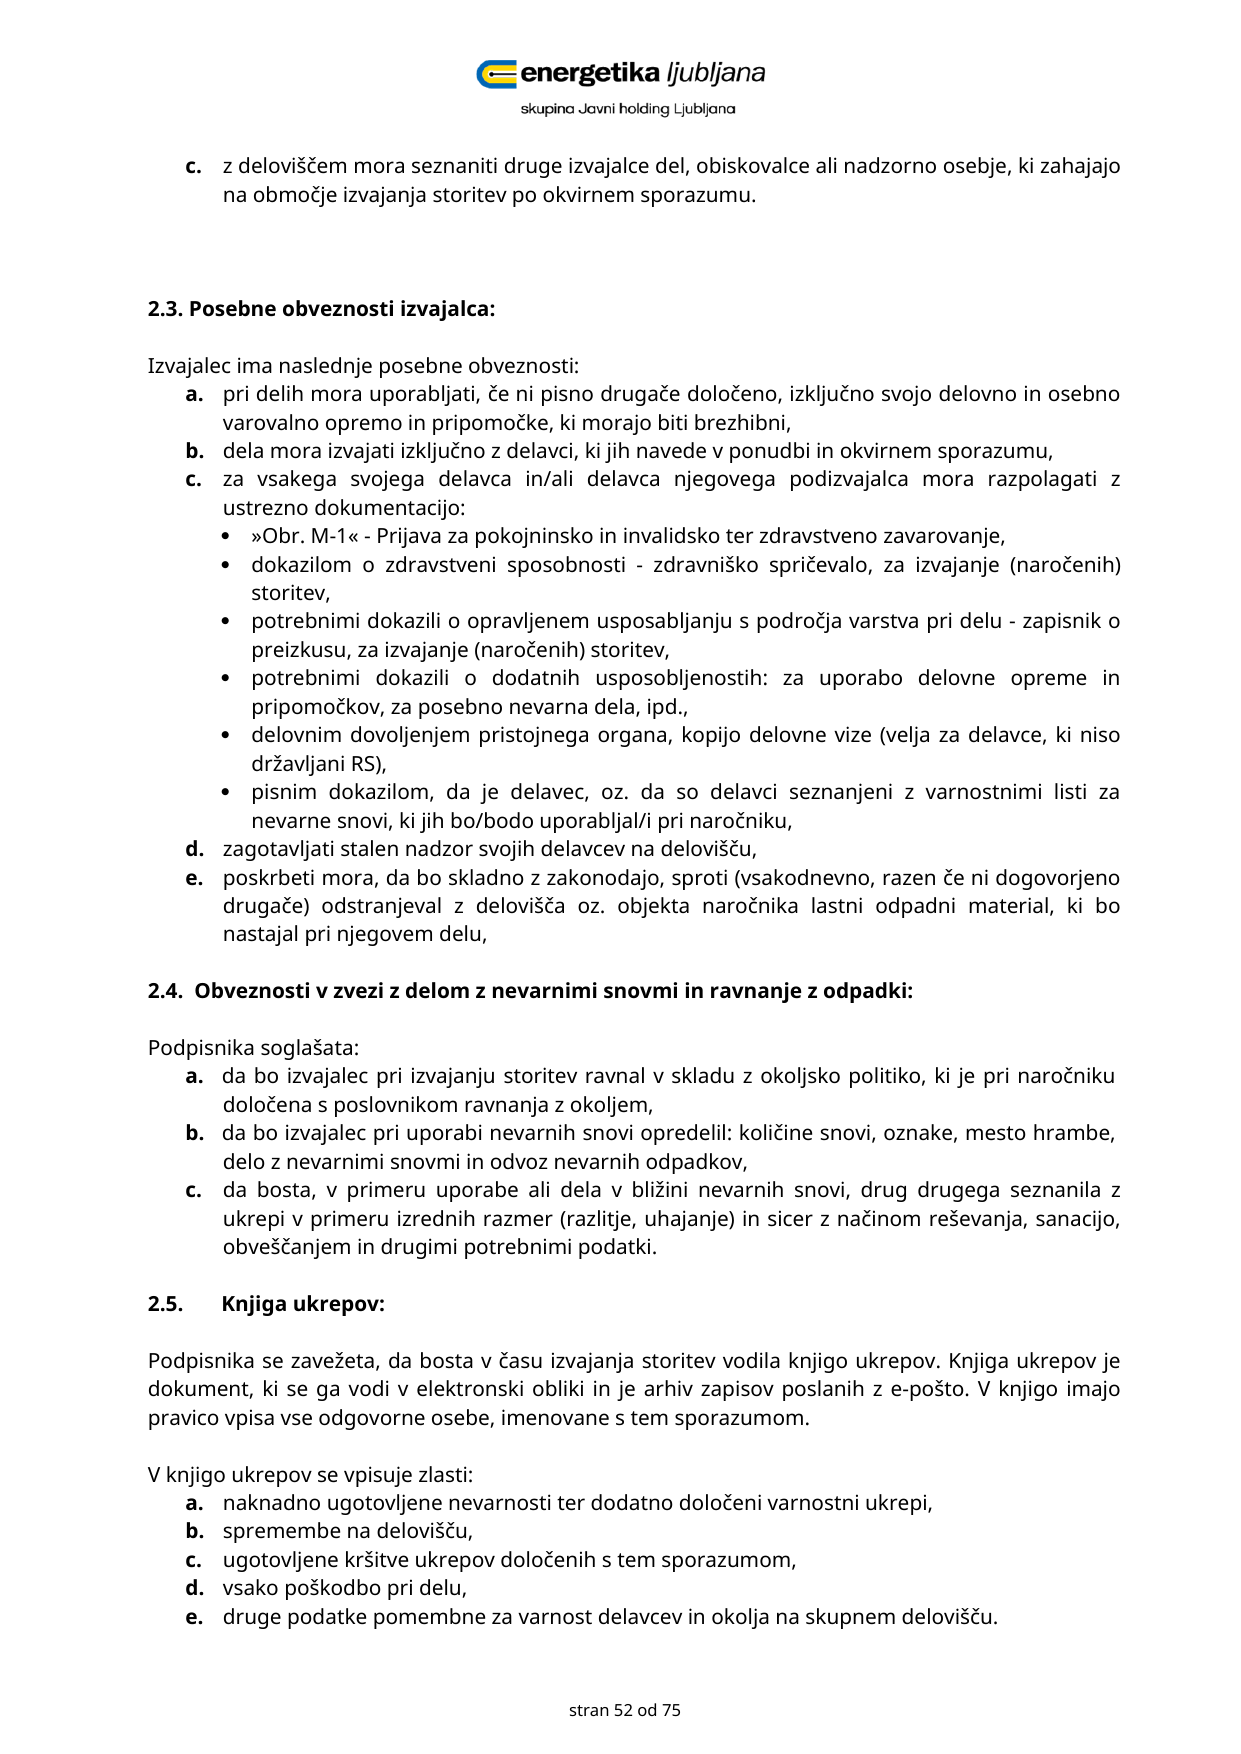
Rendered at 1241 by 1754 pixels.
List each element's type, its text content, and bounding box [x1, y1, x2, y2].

list dokazilom o zdravstveni sposobnosti - zdravniško spričevalo, za izvajanje (naročenih) storitev, [222, 550, 1122, 607]
text 2.3. Posebne obveznosti izvajalca: [148, 294, 1122, 322]
list naknadno ugotovljene nevarnosti ter dodatno določeni varnostni ukrepi, [185, 1488, 1122, 1517]
list poskrbeti mora, da bo skladno z zakonodajo, sproti (vsakodnevno, razen če ni dogovorjeno drugače) odstranjeval z delovišča oz. objekta naročnika lastni odpadni material, ki bo nastajal pri njegovem delu, [185, 863, 1122, 948]
list pri delih mora uporabljati, če ni pisno drugače določeno, izključno svojo delovno in osebno varovalno opremo in pripomočke, ki morajo biti brezhibni, [185, 379, 1122, 436]
list ugotovljene kršitve ukrepov določenih s tem sporazumom, [185, 1545, 1122, 1573]
text 2.4. Obveznosti v zvezi z delom z nevarnimi snovmi in ravnanje z odpadki: [148, 976, 1122, 1005]
list z deloviščem mora seznaniti druge izvajalce del, obiskovalce ali nadzorno osebje, ki zahajajo na območje izvajanja storitev po okvirnem sporazumu. [185, 152, 1122, 208]
list druge podatke pomembne za varnost delavcev in okolja na skupnem delovišču. [185, 1602, 1122, 1630]
text 2.5. Knjiga ukrepov: [148, 1289, 1122, 1318]
list potrebnimi dokazili o dodatnih usposobljenostih: za uporabo delovne opreme in pripomočkov, za posebno nevarna dela, ipd., [222, 663, 1122, 720]
list za vsakega svojega delavca in/ali delavca njegovega podizvajalca mora razpolagati z ustrezno dokumentacijo: [185, 464, 1122, 521]
list zagotavljati stalen nadzor svojih delavcev na delovišču, [185, 834, 1122, 863]
list »Obr. M-1« - Prijava za pokojninsko in invalidsko ter zdravstveno zavarovanje, [222, 521, 1122, 550]
list vsako poškodbo pri delu, [185, 1573, 1122, 1602]
text Podpisnika soglašata: [148, 1033, 1117, 1062]
list potrebnimi dokazili o opravljenem usposabljanju s področja varstva pri delu - zapisnik o preizkusu, za izvajanje (naročenih) storitev, [222, 607, 1122, 663]
list dela mora izvajati izključno z delavci, ki jih navede v ponudbi in okvirnem sporazumu, [185, 436, 1122, 464]
text Izvajalec ima naslednje posebne obveznosti: [148, 351, 1122, 379]
text Podpisnika se zavežeta, da bosta v času izvajanja storitev vodila knjigo ukrepov. Knjiga ukrepov je dokument, ki se ga vodi v elektronski obliki in je arhiv zapisov poslanih z e-pošto. V knjigo imajo pravico vpisa vse odgovorne osebe, imenovane s tem sporazumom. [148, 1346, 1122, 1431]
list da bo izvajalec pri uporabi nevarnih snovi opredelil: količine snovi, oznake, mesto hrambe, delo z nevarnimi snovmi in odvoz nevarnih odpadkov, [185, 1118, 1117, 1175]
picture [428, 25, 813, 152]
list da bo izvajalec pri izvajanju storitev ravnal v skladu z okoljsko politiko, ki je pri naročniku določena s poslovnikom ravnanja z okoljem, [185, 1062, 1117, 1118]
text V knjigo ukrepov se vpisuje zlasti: [148, 1460, 1122, 1488]
list spremembe na delovišču, [185, 1517, 1122, 1545]
list da bosta, v primeru uporabe ali dela v bližini nevarnih snovi, drug drugega seznanila z ukrepi v primeru izrednih razmer (razlitje, uhajanje) in sicer z načinom reševanja, sanacijo, obveščanjem in drugimi potrebnimi podatki. [185, 1175, 1122, 1261]
list delovnim dovoljenjem pristojnega organa, kopijo delovne vize (velja za delavce, ki niso državljani RS), [222, 720, 1122, 777]
list pisnim dokazilom, da je delavec, oz. da so delavci seznanjeni z varnostnimi listi za nevarne snovi, ki jih bo/bodo uporabljal/i pri naročniku, [222, 777, 1122, 834]
